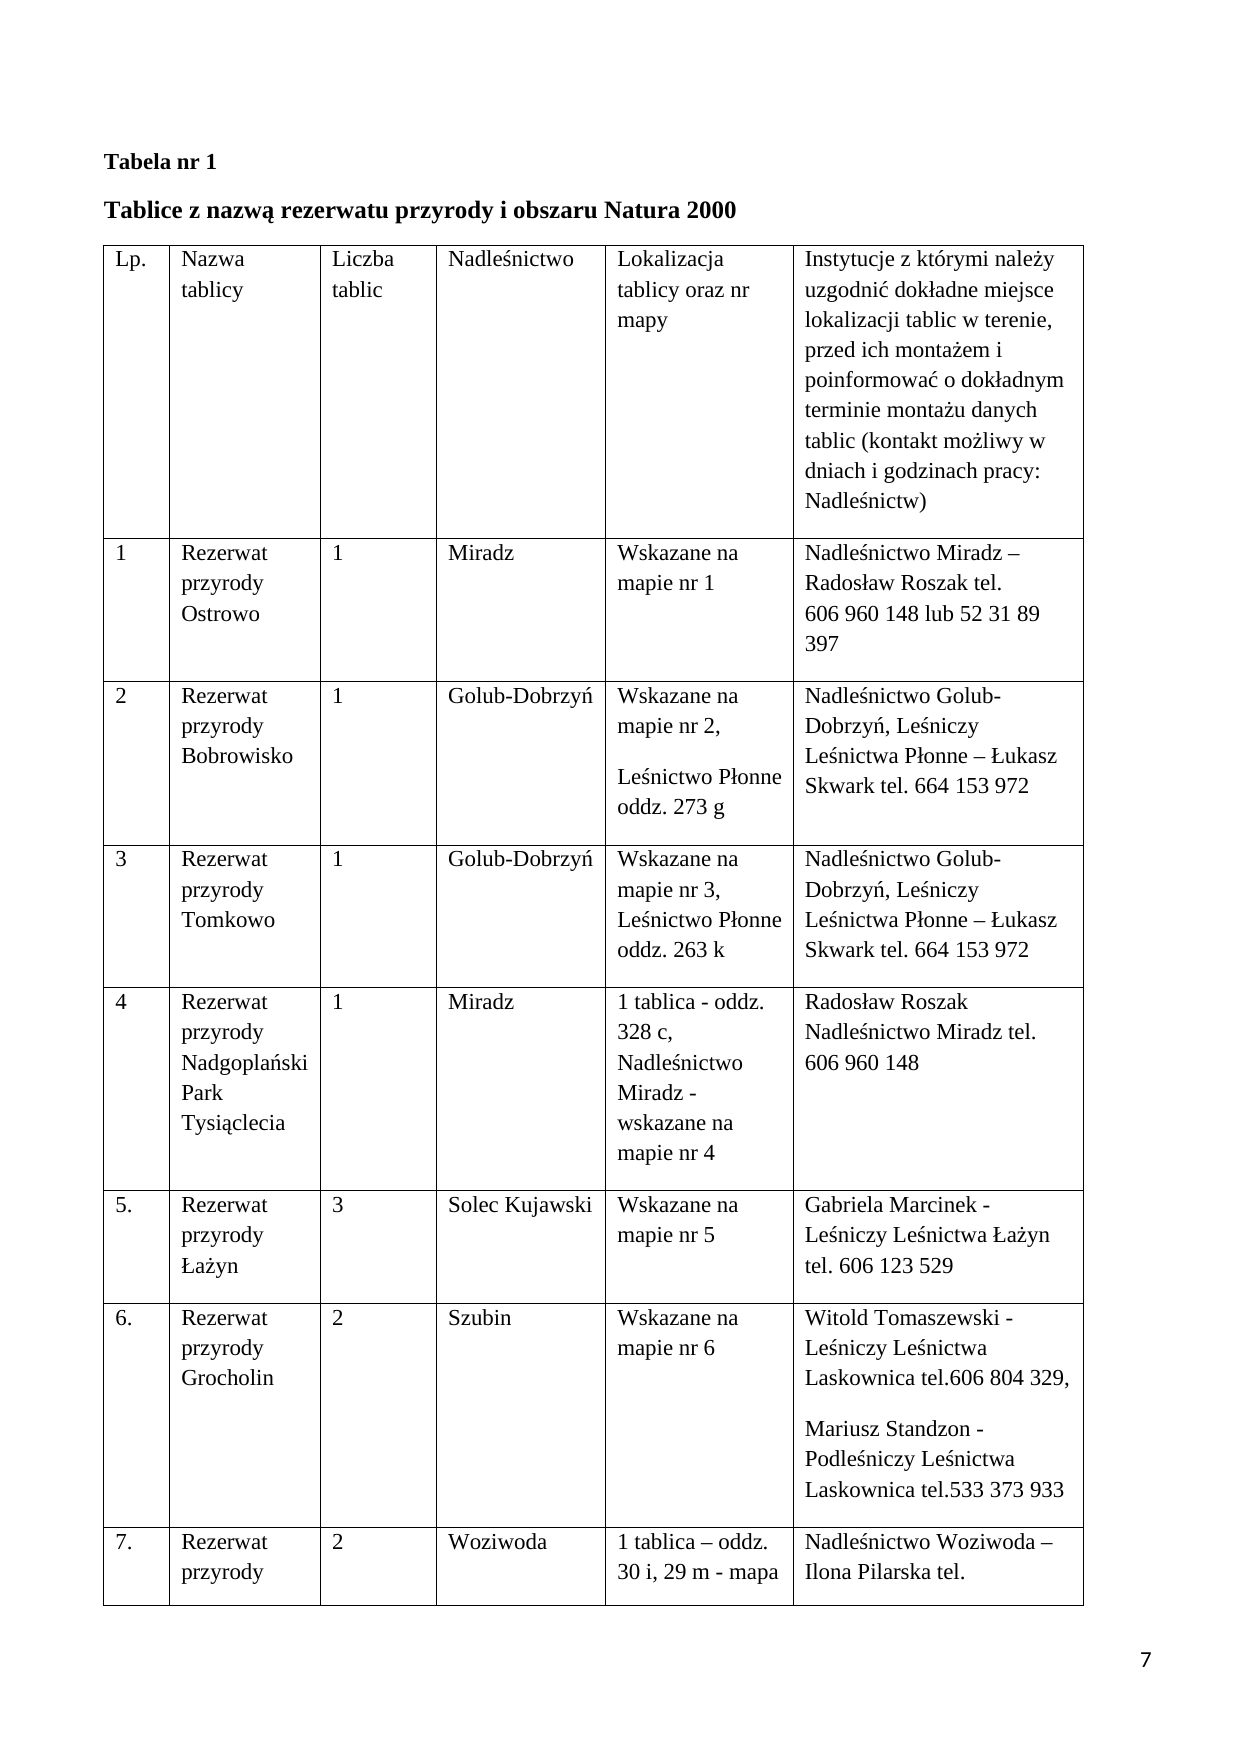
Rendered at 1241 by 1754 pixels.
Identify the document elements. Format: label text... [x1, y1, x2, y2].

table_cell 1 tablica - oddz. 328 c, Nadleśnictwo Miradz - wskazane na mapie nr 4 [606, 988, 793, 1190]
table_cell Wskazane na mapie nr 6 [606, 1304, 793, 1527]
table_cell Rezerwat przyrody Łażyn [170, 1191, 320, 1303]
table_header Nadleśnictwo [437, 246, 605, 538]
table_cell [170, 1528, 320, 1605]
table_cell 4 [104, 988, 169, 1190]
table_cell Rezerwat przyrody Grocholin [170, 1304, 320, 1527]
table_cell Rezerwat przyrody Ostrowo [170, 539, 320, 681]
table_cell 2 [321, 1304, 436, 1527]
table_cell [794, 1528, 1083, 1605]
table_cell Golub-Dobrzyń [437, 846, 605, 987]
table_cell 3 [104, 846, 169, 987]
table_cell Wskazane na mapie nr 2, Leśnictwo Płonne oddz. 273 g [606, 682, 793, 844]
table_cell Golub-Dobrzyń [437, 682, 605, 844]
text Tabela nr 1 [103, 148, 1152, 174]
table_cell 1 [321, 539, 436, 681]
table_cell 2 [104, 682, 169, 844]
table_cell Rezerwat przyrody Bobrowisko [170, 682, 320, 844]
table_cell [606, 1528, 793, 1605]
table_cell Woziwoda [437, 1528, 605, 1605]
table_header Instytucje z którymi należy uzgodnić dokładne miejsce lokalizacji tablic w terenie, przed ich montażem i poinformować o dokładnym terminie montażu danych tablic (kontakt możliwy w dniach i godzinach pracy: Nadleśnictw) [794, 246, 1083, 538]
table_cell Gabriela Marcinek - Leśniczy Leśnictwa Łażyn tel. 606 123 529 [794, 1191, 1083, 1303]
table_cell 1 [321, 988, 436, 1190]
table_cell Witold Tomaszewski -Leśniczy Leśnictwa Laskownica tel.606 804 329, Mariusz Standzon -Podleśniczy Leśnictwa Laskownica tel.533 373 933 [794, 1304, 1083, 1527]
table_header Nazwa tablicy [170, 246, 320, 538]
table_cell Radosław Roszak Nadleśnictwo Miradz tel. 606 960 148 [794, 988, 1083, 1190]
table_header Lp. [104, 246, 169, 538]
table_cell Miradz [437, 988, 605, 1190]
table_cell 2 [321, 1528, 436, 1605]
table_cell Wskazane na mapie nr 3, Leśnictwo Płonne oddz. 263 k [606, 846, 793, 987]
table_cell Rezerwat przyrody Tomkowo [170, 846, 320, 987]
table_cell Solec Kujawski [437, 1191, 605, 1303]
table_cell Rezerwat przyrody Nadgoplański Park Tysiąclecia [170, 988, 320, 1190]
table_cell 3 [321, 1191, 436, 1303]
table_cell 7. [104, 1528, 169, 1605]
table_cell 5. [104, 1191, 169, 1303]
table_cell Wskazane na mapie nr 1 [606, 539, 793, 681]
table_cell 1 [104, 539, 169, 681]
table_header Lokalizacja tablicy oraz nr mapy [606, 246, 793, 538]
table_cell Miradz [437, 539, 605, 681]
table_cell Nadleśnictwo Golub-Dobrzyń, Leśniczy Leśnictwa Płonne – Łukasz Skwark tel. 664 153 972 [794, 682, 1083, 844]
table_cell Nadleśnictwo Golub-Dobrzyń, Leśniczy Leśnictwa Płonne – Łukasz Skwark tel. 664 153 972 [794, 846, 1083, 987]
table_header Liczba tablic [321, 246, 436, 538]
table_cell Wskazane na mapie nr 5 [606, 1191, 793, 1303]
table_cell 1 [321, 682, 436, 844]
text Tablice z nazwą rezerwatu przyrody i obszaru Natura 2000 [103, 195, 1152, 224]
table_cell Szubin [437, 1304, 605, 1527]
table_cell 1 [321, 846, 436, 987]
table_cell 6. [104, 1304, 169, 1527]
table_cell Nadleśnictwo Miradz – Radosław Roszak tel. 606 960 148 lub 52 31 89 397 [794, 539, 1083, 681]
